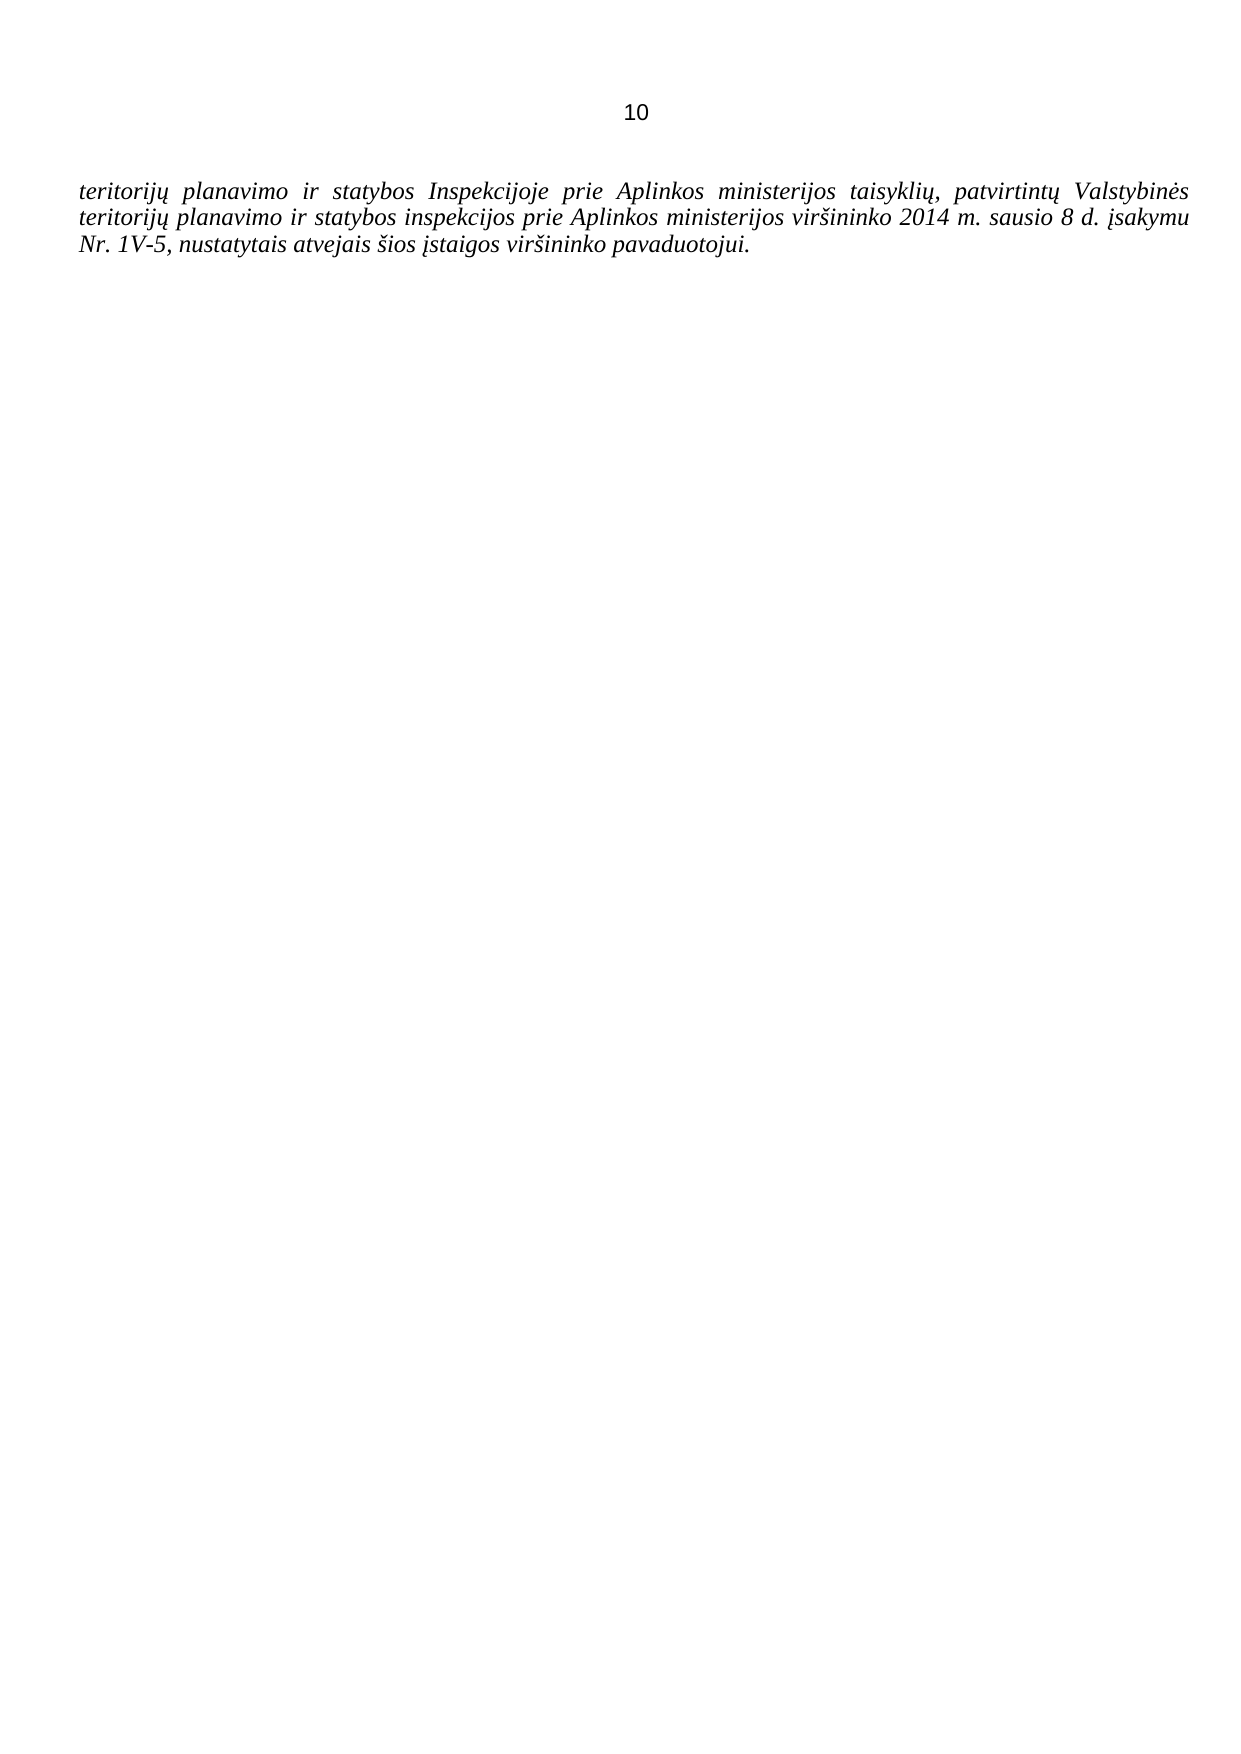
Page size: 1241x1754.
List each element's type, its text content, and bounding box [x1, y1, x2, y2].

text teritorijų planavimo ir statybos Inspekcijoje prie Aplinkos ministerijos taisyklių, patvirtintų Valstybinės teritorijų planavimo ir statybos inspekcijos prie Aplinkos ministerijos viršininko 2014 m. sausio 8 d. įsakymu Nr. 1V-5, nustatytais atvejais šios įstaigos viršininko pavaduotojui. [79, 178, 1193, 257]
text 10 [79, 99, 1193, 121]
